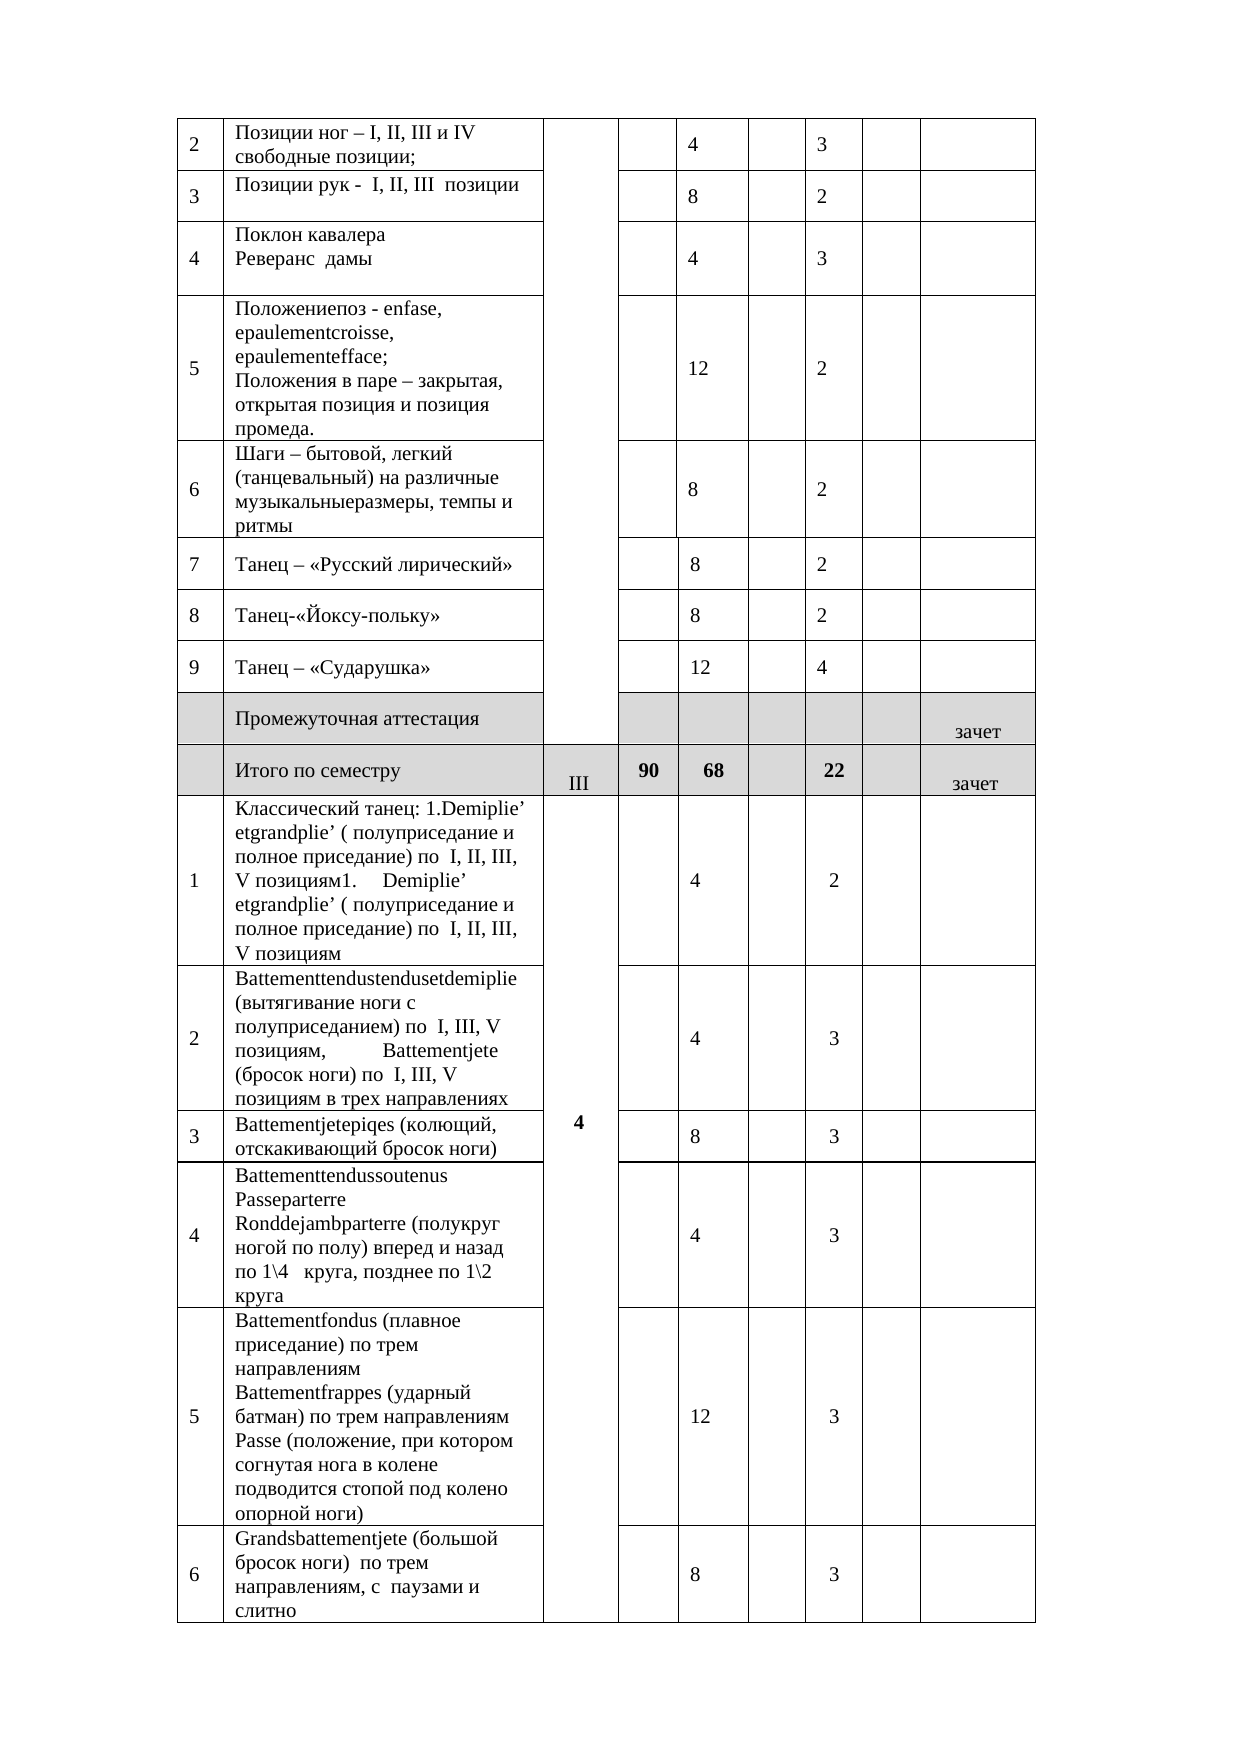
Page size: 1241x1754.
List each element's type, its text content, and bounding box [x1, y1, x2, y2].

table_cell 2 [806, 296, 862, 440]
table_cell 8 [679, 538, 748, 589]
table_cell [921, 1526, 1035, 1622]
table_cell 90 [619, 745, 678, 795]
table_cell [921, 296, 1035, 440]
table_cell [863, 171, 920, 221]
table_cell 8 [178, 590, 223, 640]
table_cell [863, 1111, 920, 1161]
table_cell 4 [178, 222, 223, 294]
table_cell [921, 119, 1035, 170]
table_cell 8 [677, 441, 748, 537]
table_cell [679, 693, 748, 743]
table_cell III [544, 745, 618, 795]
table_cell [863, 1163, 920, 1307]
table_cell 6 [178, 1526, 223, 1622]
table_cell 4 [178, 1163, 223, 1307]
table_cell 22 [806, 745, 862, 795]
table_cell 7 [178, 538, 223, 589]
table_cell [921, 590, 1035, 640]
table_cell [619, 119, 676, 170]
table_cell [921, 796, 1035, 964]
table_cell 4 [544, 796, 618, 1622]
table_cell [178, 745, 223, 795]
table_cell [749, 641, 805, 692]
table_cell 5 [178, 296, 223, 440]
table_cell [749, 796, 805, 964]
table_cell 8 [679, 1526, 748, 1622]
table_cell 4 [806, 641, 862, 692]
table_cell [224, 1526, 543, 1622]
table_cell [749, 1308, 805, 1524]
table_cell Battementtendussoutenus Passeparterre Ronddejambparterre (полукруг ногой по полу) вперед и назад по 1\4 круга, позднее по 1\2 круга [224, 1163, 543, 1307]
table_cell 3 [806, 1163, 862, 1307]
table_cell [921, 222, 1035, 294]
table_cell [921, 1111, 1035, 1161]
table_cell [619, 1526, 678, 1622]
table_cell Положениепоз - еnfase, еpaulementcroisse, еpaulementefface; Положения в паре – закрытая, открытая позиция и позиция промеда. [224, 296, 543, 440]
table_cell 6 [178, 441, 223, 537]
table_cell [863, 441, 920, 537]
table_cell Танец – «Сударушка» [224, 641, 543, 692]
table_cell 4 [677, 222, 748, 294]
table_cell 8 [677, 171, 748, 221]
table_cell [921, 1163, 1035, 1307]
table_cell 3 [806, 1308, 862, 1524]
table_cell 8 [679, 1111, 748, 1161]
table_cell [619, 966, 678, 1110]
table_cell [921, 1308, 1035, 1524]
table_cell 12 [679, 1308, 748, 1524]
table_cell [749, 1526, 805, 1622]
table_cell [749, 693, 805, 743]
table_cell 12 [679, 641, 748, 692]
table_cell [863, 693, 920, 743]
table_cell 8 [679, 590, 748, 640]
table_cell [749, 1163, 805, 1307]
table_cell 68 [679, 745, 748, 795]
table_cell [863, 590, 920, 640]
table_cell 3 [806, 119, 862, 170]
table_cell 2 [806, 538, 862, 589]
table_cell [749, 119, 805, 170]
table_cell 5 [178, 1308, 223, 1524]
table_cell Итого по семестру [224, 745, 543, 795]
table_cell Battementfondus (плавное приседание) по трем направлениям Battementfrappes (ударный батман) по трем направлениям Passe (положение, при котором согнутая нога в колене подводится стопой под колено опорной ноги) [224, 1308, 543, 1524]
table_cell 3 [178, 171, 223, 221]
table_cell [619, 796, 678, 964]
table_cell Классический танец: 1.Demiplie’ etgrandplie’ ( полуприседание и полное приседание) по I, II, III, V позициям1. Demiplie’ etgrandplie’ ( полуприседание и полное приседание) по I, II, III, V позициям [224, 796, 543, 964]
table_cell [749, 966, 805, 1110]
table_cell [806, 693, 862, 743]
table_cell Танец-«Йоксу-польку» [224, 590, 543, 640]
table_cell [863, 296, 920, 440]
table_cell [619, 693, 678, 743]
table_cell 3 [806, 222, 862, 294]
table_cell [749, 538, 805, 589]
table_cell зачет [921, 745, 1035, 795]
table_cell [749, 296, 805, 440]
table_cell Промежуточная аттестация [224, 693, 543, 743]
table_cell 2 [178, 119, 223, 170]
table_cell 3 [806, 966, 862, 1110]
table_cell Позиции ног – I, II, III и IV свободные позиции; [224, 119, 543, 170]
table_cell 9 [178, 641, 223, 692]
table_cell Battementtendustendusetdemiplie (вытягивание ноги с полуприседанием) по I, III, V позициям, Battementjete (бросок ноги) по I, III, V позициям в трех направлениях [224, 966, 543, 1110]
table_cell [749, 745, 805, 795]
table_cell [921, 538, 1035, 589]
table_cell [921, 966, 1035, 1110]
table_cell [749, 441, 805, 537]
table_cell [619, 1111, 678, 1161]
table_cell 2 [806, 171, 862, 221]
table_cell [749, 590, 805, 640]
table_cell 2 [806, 590, 862, 640]
table_cell [863, 641, 920, 692]
table_cell [863, 1526, 920, 1622]
table_cell [863, 966, 920, 1110]
table_cell зачет [921, 693, 1035, 743]
table_cell 1 [178, 796, 223, 964]
table_cell 4 [679, 966, 748, 1110]
table_cell [921, 641, 1035, 692]
table_cell Battementjetepiqes (колющий, отскакивающий бросок ноги) [224, 1111, 543, 1161]
table_cell 3 [806, 1526, 862, 1622]
table_cell [619, 1308, 678, 1524]
table_cell [863, 796, 920, 964]
table_cell 3 [806, 1111, 862, 1161]
table_cell [178, 693, 223, 743]
table_cell Танец – «Русский лирический» [224, 538, 543, 589]
table_cell [619, 590, 678, 640]
table_cell 2 [806, 796, 862, 964]
table_cell 2 [178, 966, 223, 1110]
table_cell 4 [679, 796, 748, 964]
table_cell [619, 441, 676, 537]
table_cell 3 [544, 119, 618, 743]
table_cell [863, 1308, 920, 1524]
table_cell [749, 171, 805, 221]
table_cell [619, 171, 676, 221]
table_cell [749, 222, 805, 294]
table_cell [619, 222, 676, 294]
table_cell [863, 222, 920, 294]
table_cell Поклон кавалера Реверанс дамы [224, 222, 543, 294]
table_cell Позиции рук - I, II, III позиции [224, 171, 543, 221]
table_cell 12 [677, 296, 748, 440]
table_cell 2 [806, 441, 862, 537]
table_cell 4 [679, 1163, 748, 1307]
table_cell 4 [677, 119, 748, 170]
table_cell [619, 296, 676, 440]
table_cell [863, 745, 920, 795]
table_cell [863, 538, 920, 589]
table_cell [863, 119, 920, 170]
table_cell [619, 1163, 678, 1307]
table_cell 3 [178, 1111, 223, 1161]
table_cell [619, 641, 678, 692]
table_cell [921, 171, 1035, 221]
table_cell [619, 538, 678, 589]
table_cell Шаги – бытовой, легкий (танцевальный) на различные музыкальныеразмеры, темпы и ритмы [224, 441, 543, 537]
table_cell [749, 1111, 805, 1161]
table_cell [921, 441, 1035, 537]
